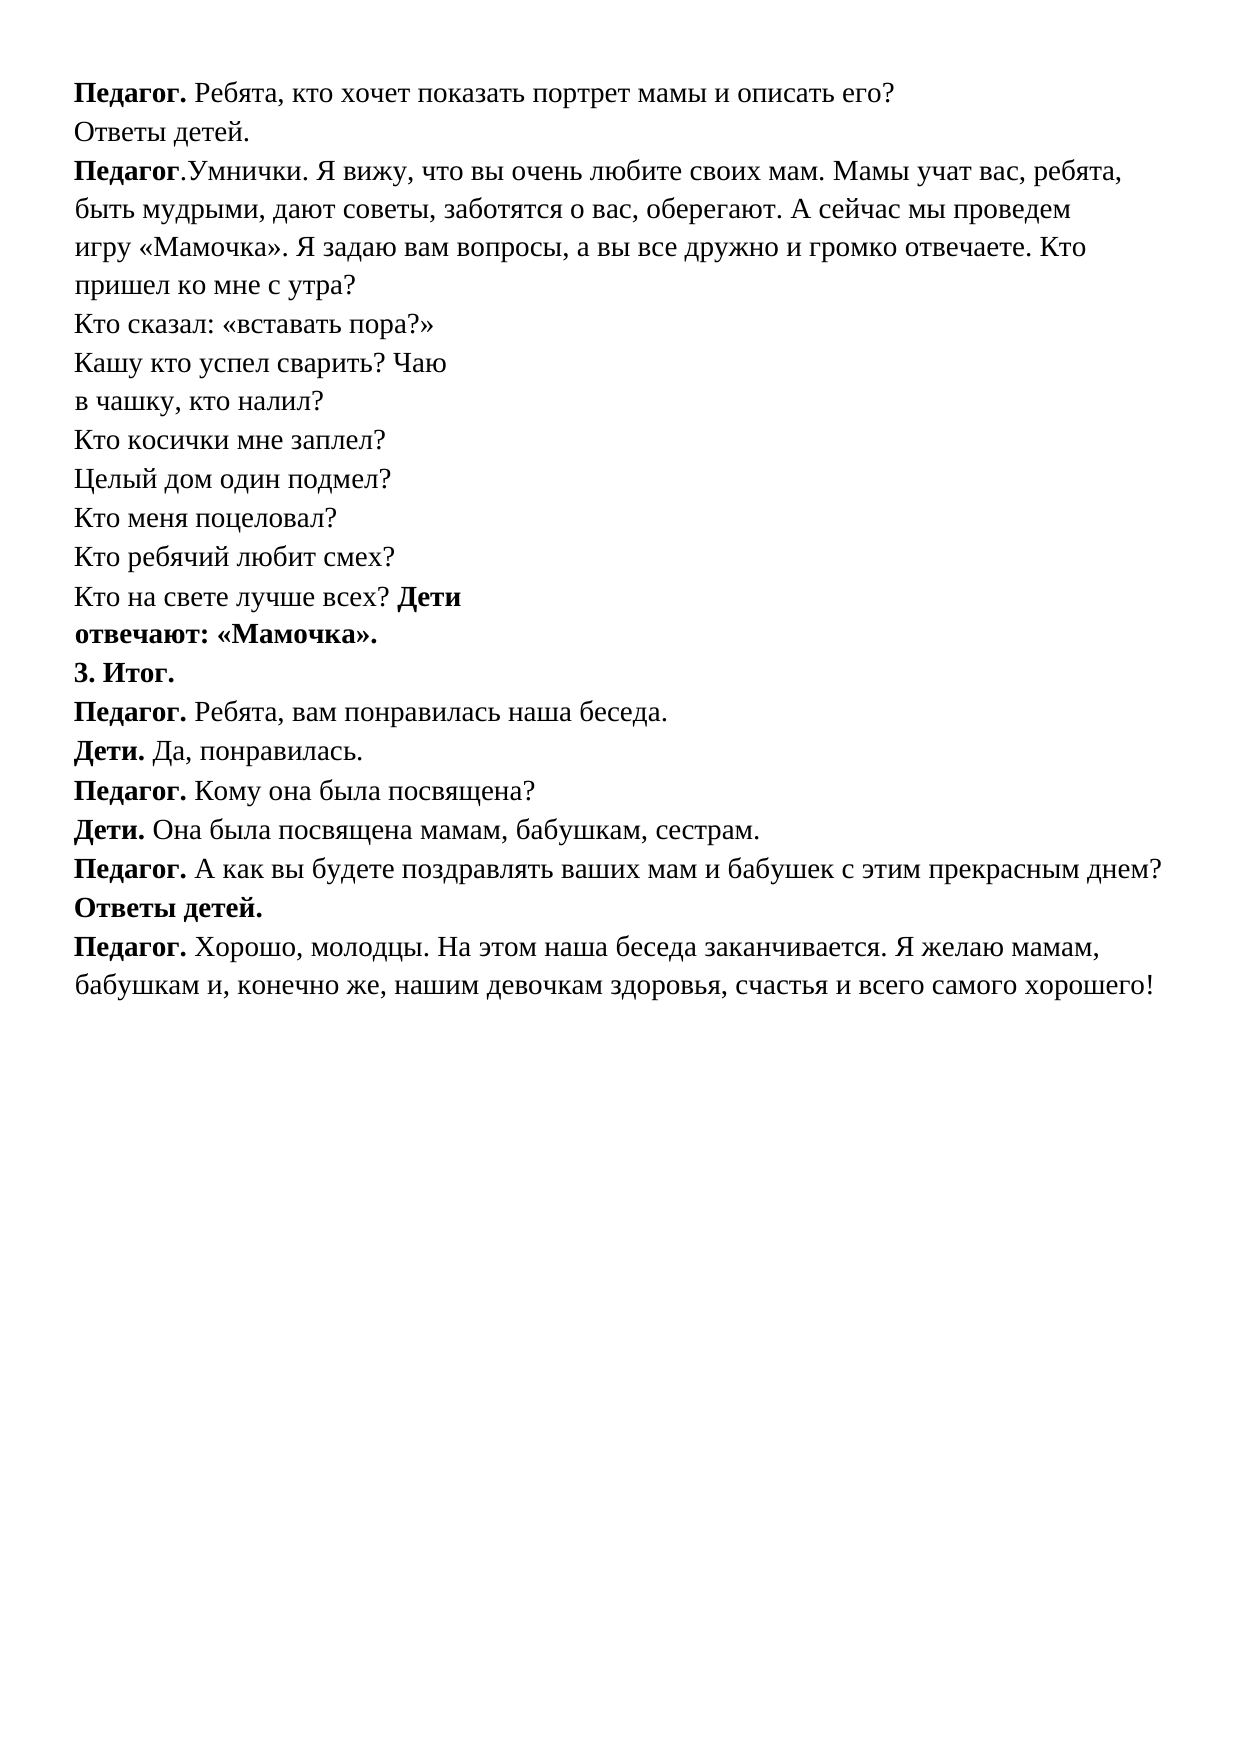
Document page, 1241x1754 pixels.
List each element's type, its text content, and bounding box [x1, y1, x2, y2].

text Кто меня поцеловал? [73, 500, 1167, 534]
text Кто на свете лучше всех? Дети отвечают: «Мамочка». [73, 579, 462, 650]
text Целый дом один подмел? [73, 461, 1167, 495]
text Дети. Да, понравилась. [73, 733, 1167, 767]
text Педагог.Умнички. Я вижу, что вы очень любите своих мам. Мамы учат вас, ребята, быть мудрыми, дают советы, заботятся о вас, оберегают. А сейчас мы проведем игру «Мамочка». Я задаю вам вопросы, а вы все дружно и громко отвечаете. Кто пришел ко мне с утра? [73, 153, 1134, 300]
text Кто косички мне заплел? [73, 422, 1167, 456]
text Ответы детей. [73, 890, 1115, 924]
text Педагог. Ребята, вам понравилась наша беседа. [73, 694, 1167, 728]
text Педагог. Кому она была посвящена? [73, 773, 1167, 806]
text 3. Итог. [73, 655, 1115, 689]
text Ответы детей. [73, 114, 1167, 148]
text Кашу кто успел сварить? Чаю в чашку, кто налил? [73, 345, 449, 416]
text Кто сказал: «вставать пора?» [73, 306, 1167, 339]
text Педагог. Хорошо, молодцы. На этом наша беседа заканчивается. Я желаю мамам, бабушкам и, конечно же, нашим девочкам здоровья, счастья и всего самого хорошего! [73, 929, 1167, 1001]
text Дети. Она была посвящена мамам, бабушкам, сестрам. [73, 812, 1167, 845]
text Педагог. Ребята, кто хочет показать портрет мамы и описать его? [73, 75, 1167, 108]
text Педагог. А как вы будете поздравлять ваших мам и бабушек с этим прекрасным днем? [73, 851, 1167, 884]
text Кто ребячий любит смех? [73, 539, 1167, 573]
